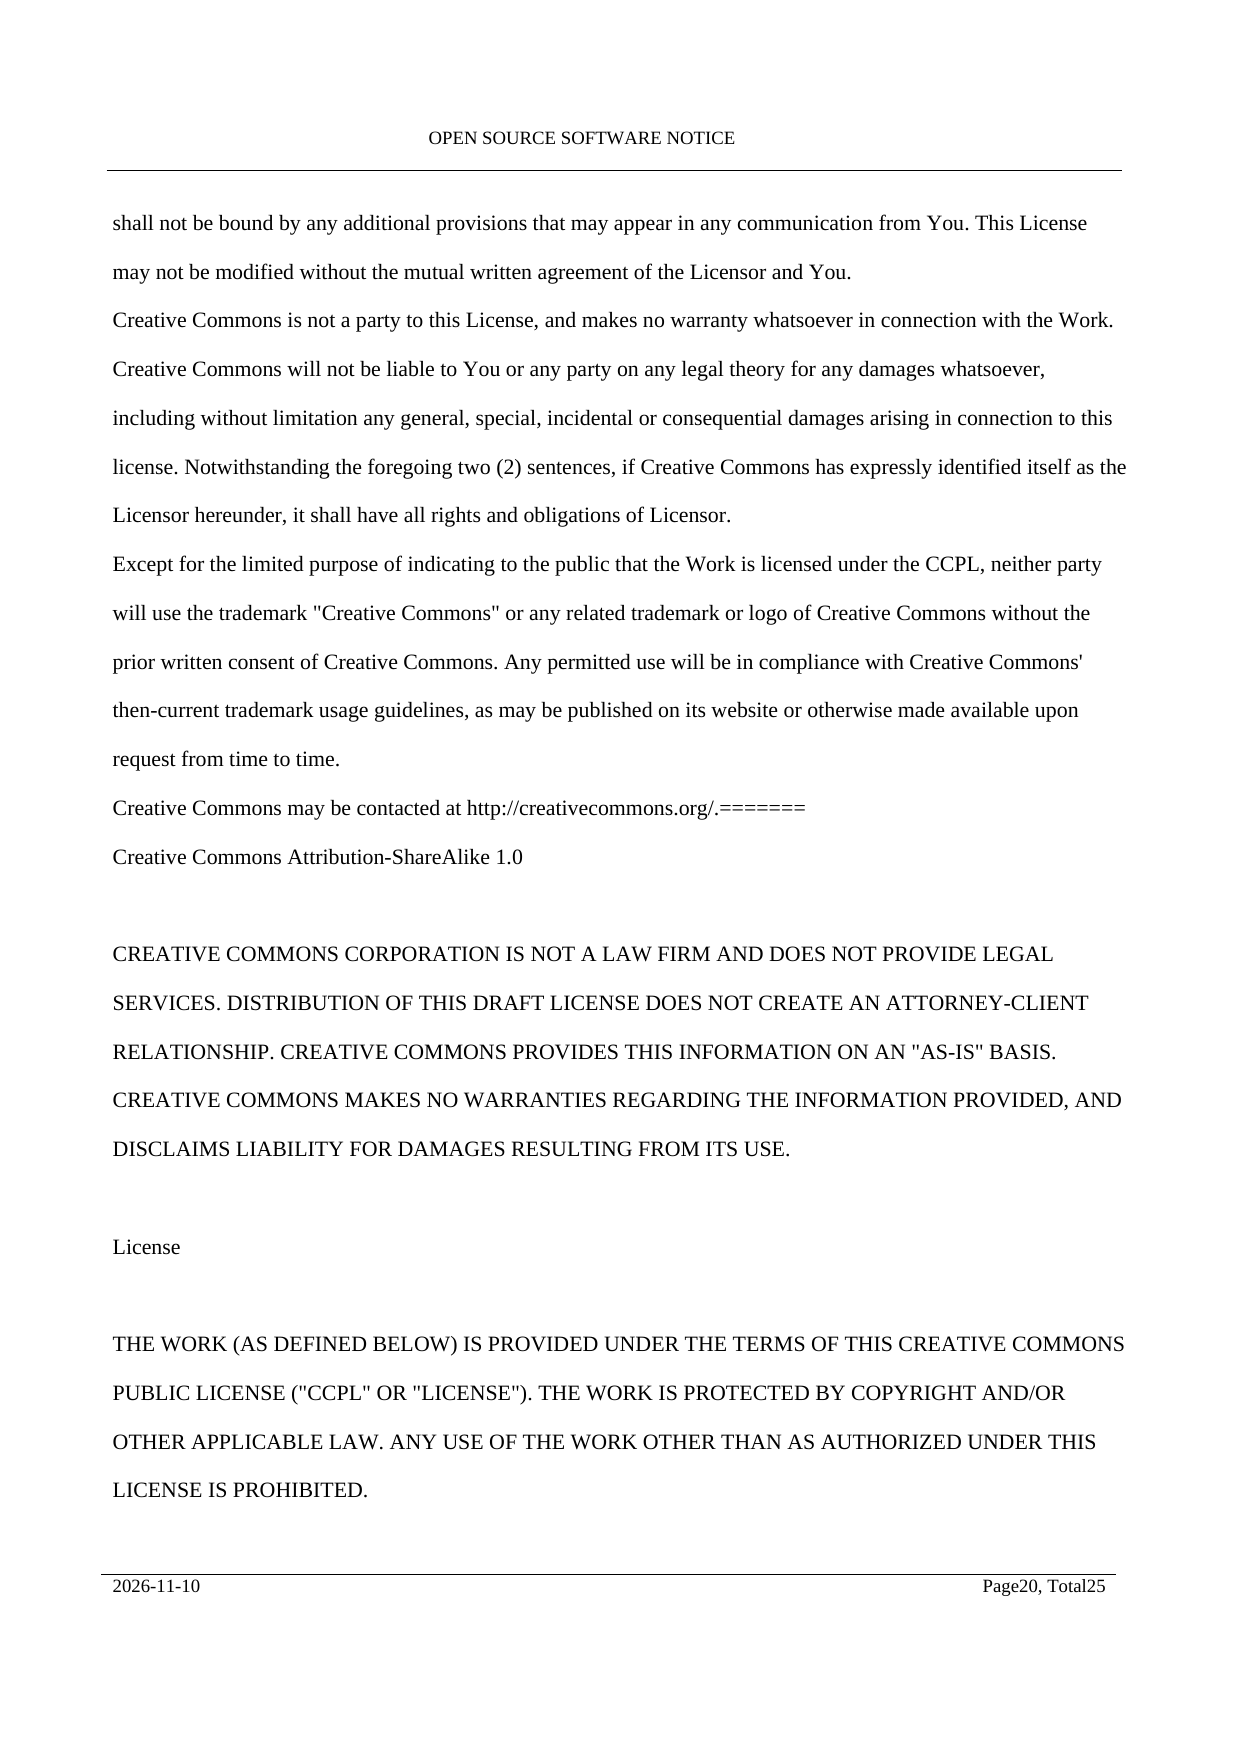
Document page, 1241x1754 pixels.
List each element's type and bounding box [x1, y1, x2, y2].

text [112, 206, 1128, 1506]
